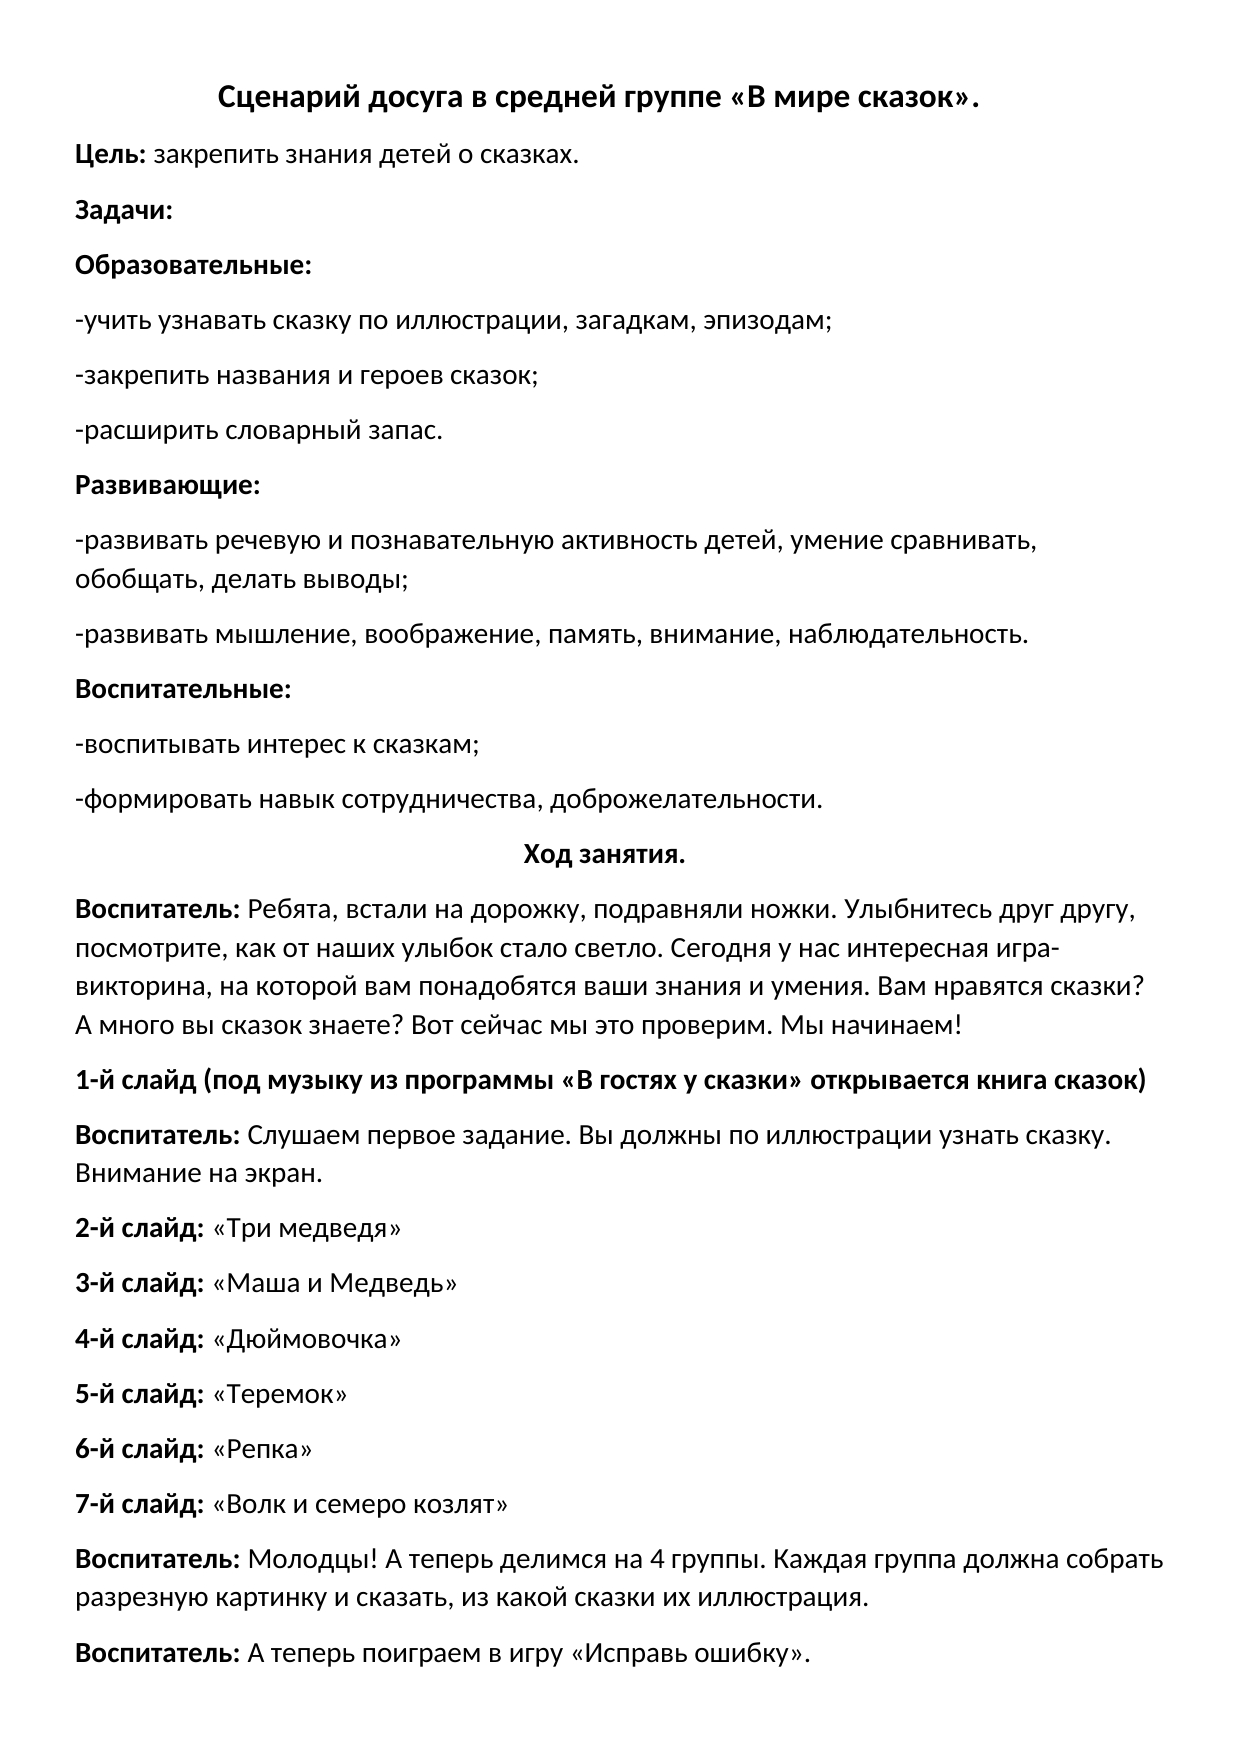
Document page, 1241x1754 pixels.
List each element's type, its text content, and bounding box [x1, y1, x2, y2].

text Воспитатель: А теперь поиграем в игру «Исправь ошибку». [75, 1634, 1165, 1669]
text 6-й слайд: «Репка» [75, 1430, 1165, 1466]
text Развивающие: [75, 466, 1165, 502]
text Цель: закрепить знания детей о сказках. [75, 136, 1165, 171]
text Воспитатель: Ребята, встали на дорожку, подравняли ножки. Улыбнитесь друг другу, посмотрите, как от наших улыбок стало светло. Сегодня у нас интересная игра-викторина, на которой вам понадобятся ваши знания и умения. Вам нравятся сказки? А много вы сказок знаете? Вот сейчас мы это проверим. Мы начинаем! [75, 890, 1165, 1041]
text -закрепить названия и героев сказок; [75, 356, 1165, 392]
text -расширить словарный запас. [75, 411, 1165, 447]
text -воспитывать интерес к сказкам; [75, 725, 1165, 761]
text 7-й слайд: «Волк и семеро козлят» [75, 1485, 1165, 1521]
text Воспитательные: [75, 670, 1165, 706]
text -развивать речевую и познавательную активность детей, умение сравнивать, обобщать, делать выводы; [75, 521, 1165, 595]
text Воспитатель: Молодцы! А теперь делимся на 4 группы. Каждая группа должна собрать разрезную картинку и сказать, из какой сказки их иллюстрация. [75, 1540, 1165, 1614]
text Задачи: [75, 191, 1165, 226]
text -развивать мышление, воображение, память, внимание, наблюдательность. [75, 615, 1165, 651]
text 2-й слайд: «Три медведя» [75, 1209, 1165, 1245]
text -учить узнавать сказку по иллюстрации, загадкам, эпизодам; [75, 301, 1165, 337]
text Образовательные: [75, 246, 1165, 281]
text 1-й слайд (под музыку из программы «В гостях у сказки» открывается книга сказок) [75, 1061, 1165, 1096]
text Сценарий досуга в средней группе «В мире сказок». [75, 75, 1165, 116]
text 3-й слайд: «Маша и Медведь» [75, 1264, 1165, 1300]
text 4-й слайд: «Дюймовочка» [75, 1320, 1165, 1355]
text Ход занятия. [75, 835, 1165, 871]
text Воспитатель: Слушаем первое задание. Вы должны по иллюстрации узнать сказку. Внимание на экран. [75, 1116, 1165, 1190]
text 5-й слайд: «Теремок» [75, 1375, 1165, 1410]
text -формировать навык сотрудничества, доброжелательности. [75, 780, 1165, 816]
